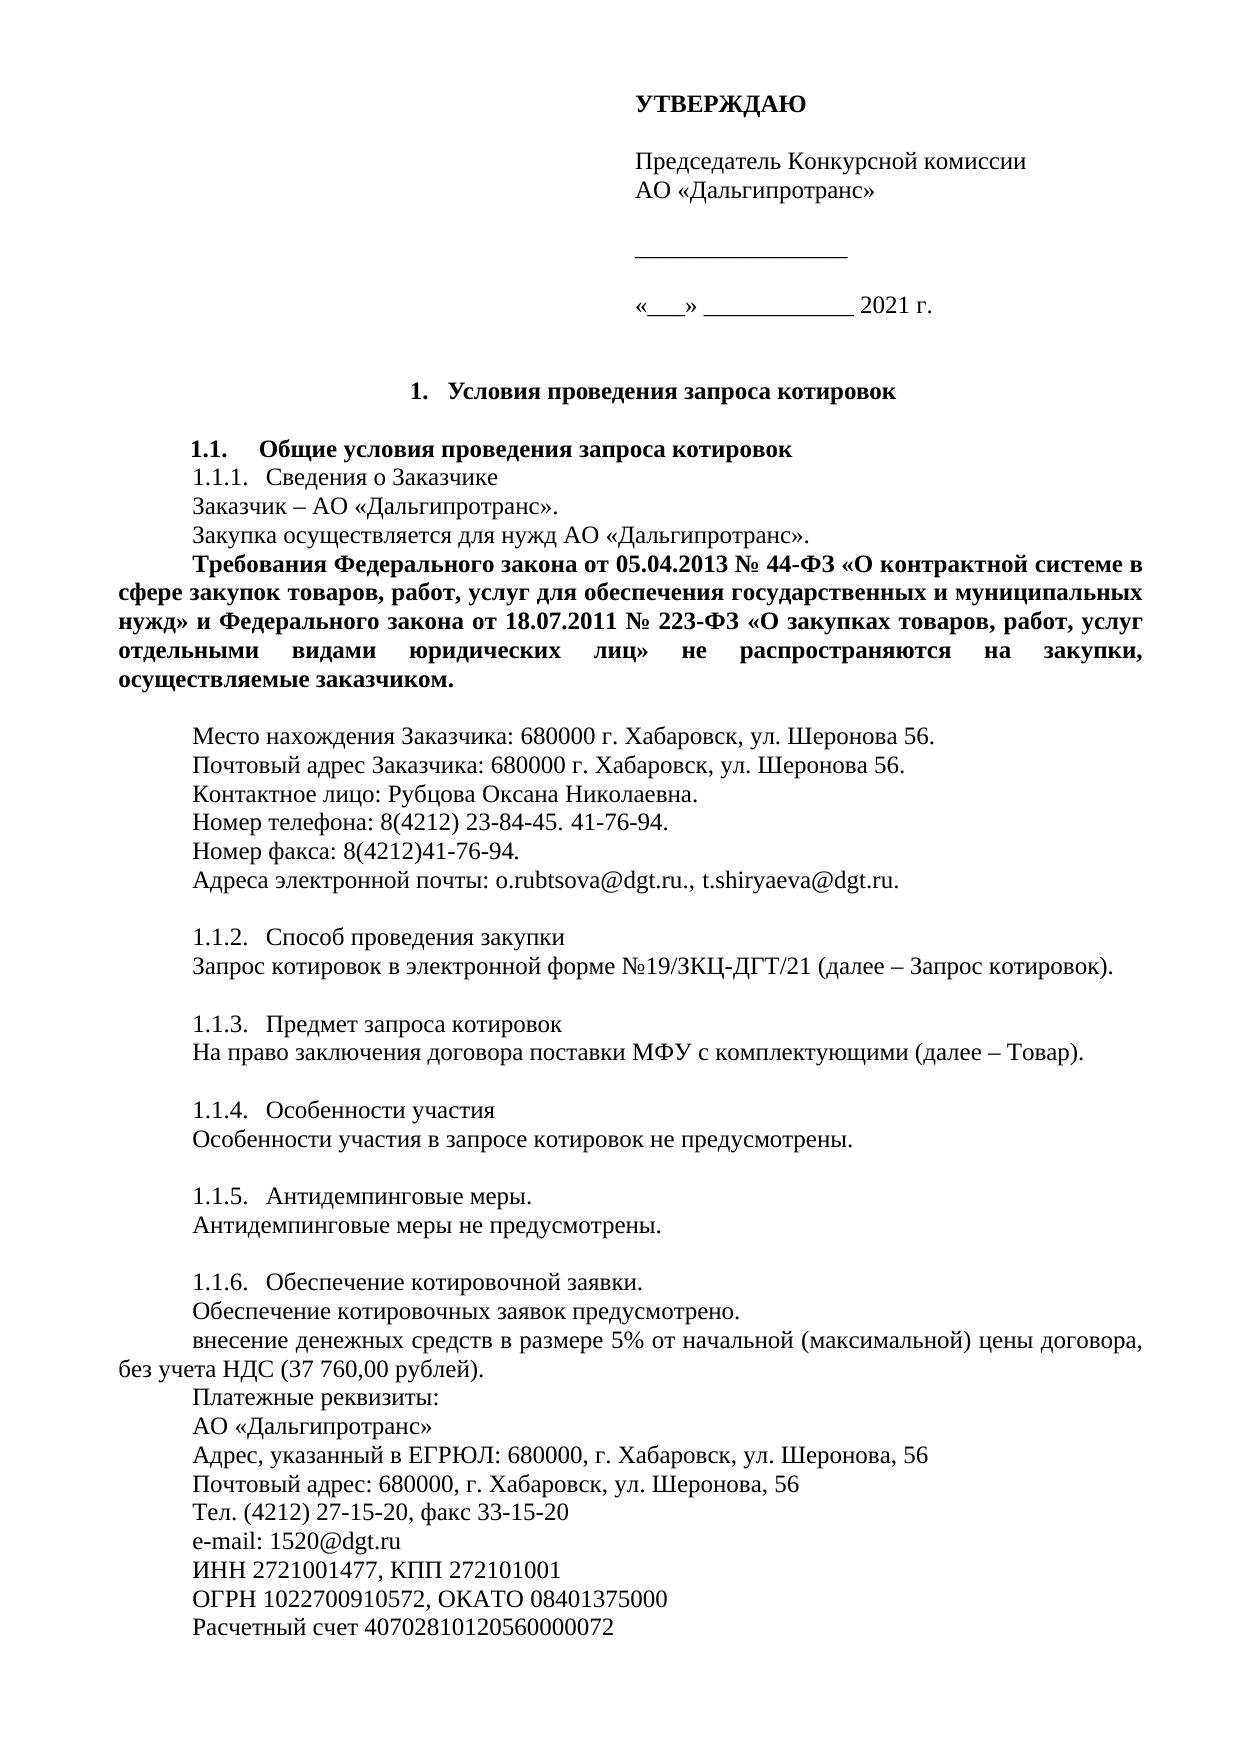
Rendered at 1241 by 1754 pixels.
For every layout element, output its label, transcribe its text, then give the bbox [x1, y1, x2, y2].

text «___» ____________ 2021 г. [635, 290, 1144, 319]
text Адрес, указанный в ЕГРЮЛ: 680000, г. Хабаровск, ул. Шеронова, 56 [118, 1440, 1144, 1469]
subtitle Обеспечение котировочной заявки. [192, 1267, 1144, 1296]
text Обеспечение котировочных заявок предусмотрено. [118, 1296, 1144, 1325]
text Антидемпинговые меры не предусмотрены. [118, 1210, 1144, 1239]
text УТВЕРЖДАЮ [635, 89, 1144, 117]
subtitle Сведения о Заказчике [118, 462, 1144, 491]
subtitle Антидемпинговые меры. [192, 1181, 1144, 1210]
text Номер телефона: 8(4212) 23-84-45. 41-76-94. [118, 807, 1144, 836]
text Контактное лицо: Рубцова Оксана Николаевна. [118, 779, 1144, 807]
subtitle 1.1. Общие условия проведения запроса котировок [177, 434, 1144, 462]
text Расчетный счет 40702810120560000072 [118, 1612, 1144, 1641]
text Место нахождения Заказчика: 680000 г. Хабаровск, ул. Шеронова 56. [118, 721, 1144, 750]
text Почтовый адрес Заказчика: 680000 г. Хабаровск, ул. Шеронова 56. [118, 750, 1144, 779]
subtitle Предмет запроса котировок [192, 1009, 1144, 1037]
text Требования Федерального закона от 05.04.2013 № 44-ФЗ «О контрактной системе в сфере закупок товаров, работ, услуг для обеспечения государственных и муниципальных нужд» и Федерального закона от 18.07.2011 № 223-ФЗ «О закупках товаров, работ, услуг отдельными видами юридических лиц» не распространяются на закупки, осуществляемые заказчиком. [118, 549, 1144, 692]
text Почтовый адрес: 680000, г. Хабаровск, ул. Шеронова, 56 [118, 1469, 1144, 1497]
text ИНН 2721001477, КПП 272101001 [118, 1555, 1144, 1584]
text АО «Дальгипротранс» [118, 1411, 1144, 1440]
subtitle Особенности участия [192, 1095, 1144, 1124]
text Платежные реквизиты: [118, 1382, 1144, 1411]
text e-mail: 1520@dgt.ru [118, 1526, 1144, 1555]
subtitle 1. Условия проведения запроса котировок [156, 376, 1144, 405]
text Председатель Конкурсной комиссии [635, 146, 1144, 175]
text Номер факса: 8(4212)41-76-94. [118, 836, 1144, 865]
text Тел. (4212) 27-15-20, факс 33-15-20 [118, 1497, 1144, 1526]
subtitle Способ проведения закупки [192, 922, 1144, 951]
text Закупка осуществляется для нужд АО «Дальгипротранс». [118, 520, 1144, 549]
text Запрос котировок в электронной форме №19/ЗКЦ-ДГТ/21 (далее – Запрос котировок). [118, 951, 1144, 980]
text Адреса электронной почты: o.rubtsova@dgt.ru., t.shiryaeva@dgt.ru. [118, 865, 1144, 894]
text Особенности участия в запросе котировок не предусмотрены. [118, 1124, 1144, 1152]
text _________________Е.А.Трубников [635, 232, 1144, 261]
text Заказчик – АО «Дальгипротранс». [118, 491, 1144, 520]
text АО «Дальгипротранс» [635, 175, 1144, 204]
text внесение денежных средств в размере 5% от начальной (максимальной) цены договора, без учета НДС (37 760,00 рублей). [118, 1325, 1144, 1382]
text ОГРН 1022700910572, ОКАТО 08401375000 [118, 1584, 1144, 1612]
text На право заключения договора поставки МФУ с комплектующими (далее – Товар). [118, 1037, 1144, 1066]
